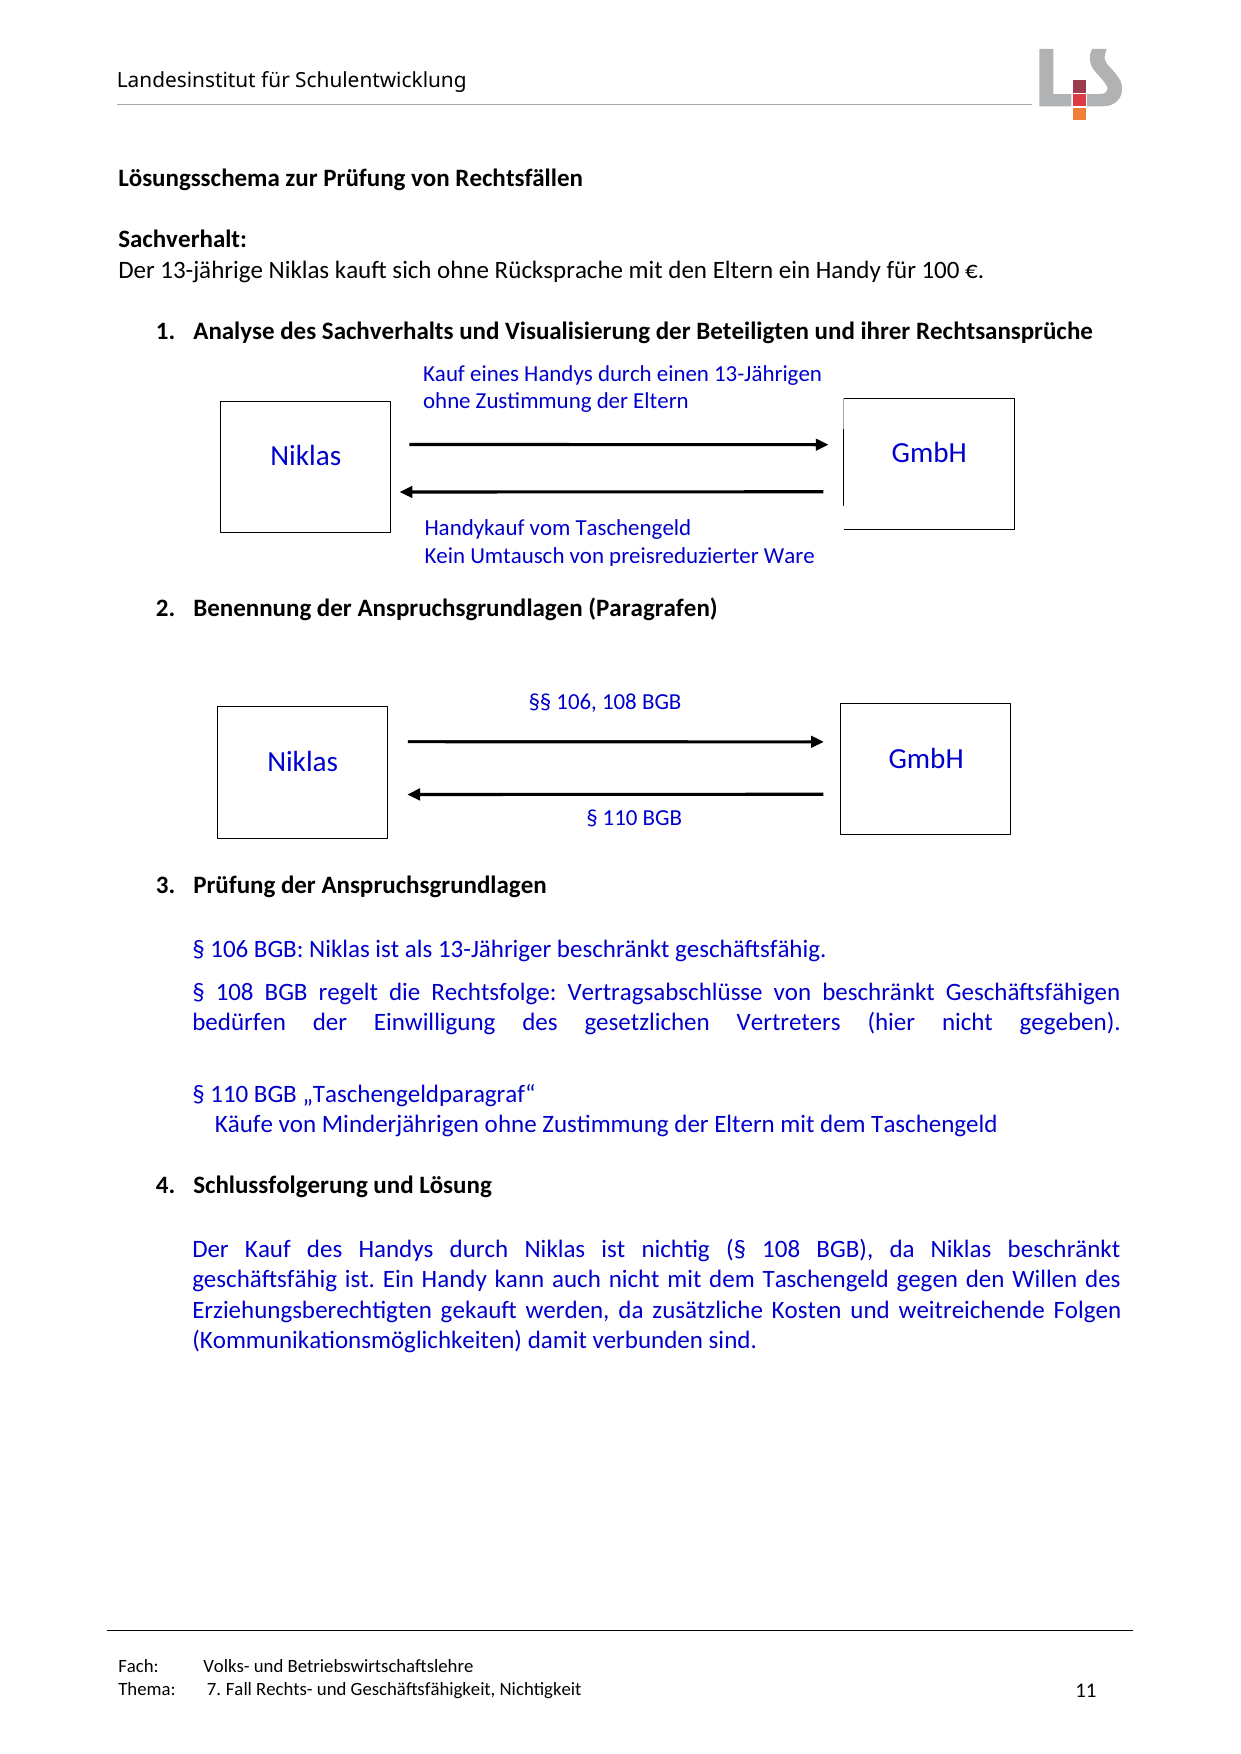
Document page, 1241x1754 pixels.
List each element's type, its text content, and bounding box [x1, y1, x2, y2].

text § 108 BGB regelt die Rechtsfolge: Vertragsabschlüsse von beschränkt Geschäftsfähigen bedürfen der Einwilligung des gesetzlichen Vertreters (hier nicht gegeben). [192, 976, 1122, 1066]
text Lösungsschema zur Prüfung von Rechtsfällen [118, 162, 1122, 193]
text § 106 BGB: Niklas ist als 13-Jähriger beschränkt geschäftsfähig. [192, 933, 1122, 963]
text Der 13-jährige Niklas kauft sich ohne Rücksprache mit den Eltern ein Handy für 100 €. [118, 254, 1122, 284]
list Prüfung der Anspruchsgrundlagen [156, 869, 1122, 900]
list Schlussfolgerung und Lösung [156, 1169, 1122, 1200]
list Benennung der Anspruchsgrundlagen (Paragrafen) [156, 592, 1122, 623]
list Analyse des Sachverhalts und Visualisierung der Beteiligten und ihrer Rechtsansprüche [156, 315, 1122, 346]
text § 110 BGB „Taschengeldparagraf“ Käufe von Minderjährigen ohne Zustimmung der Eltern mit dem Taschengeld [192, 1078, 1122, 1139]
text Sachverhalt: [118, 223, 1122, 254]
text Der Kauf des Handys durch Niklas ist nichtig (§ 108 BGB), da Niklas beschränkt geschäftsfähig ist. Ein Handy kann auch nicht mit dem Taschengeld gegen den Willen des Erziehungsberechtigten gekauft werden, da zusätzliche Kosten und weitreichende Folgen (Kommunikationsmöglichkeiten) damit verbunden sind. [192, 1233, 1122, 1355]
